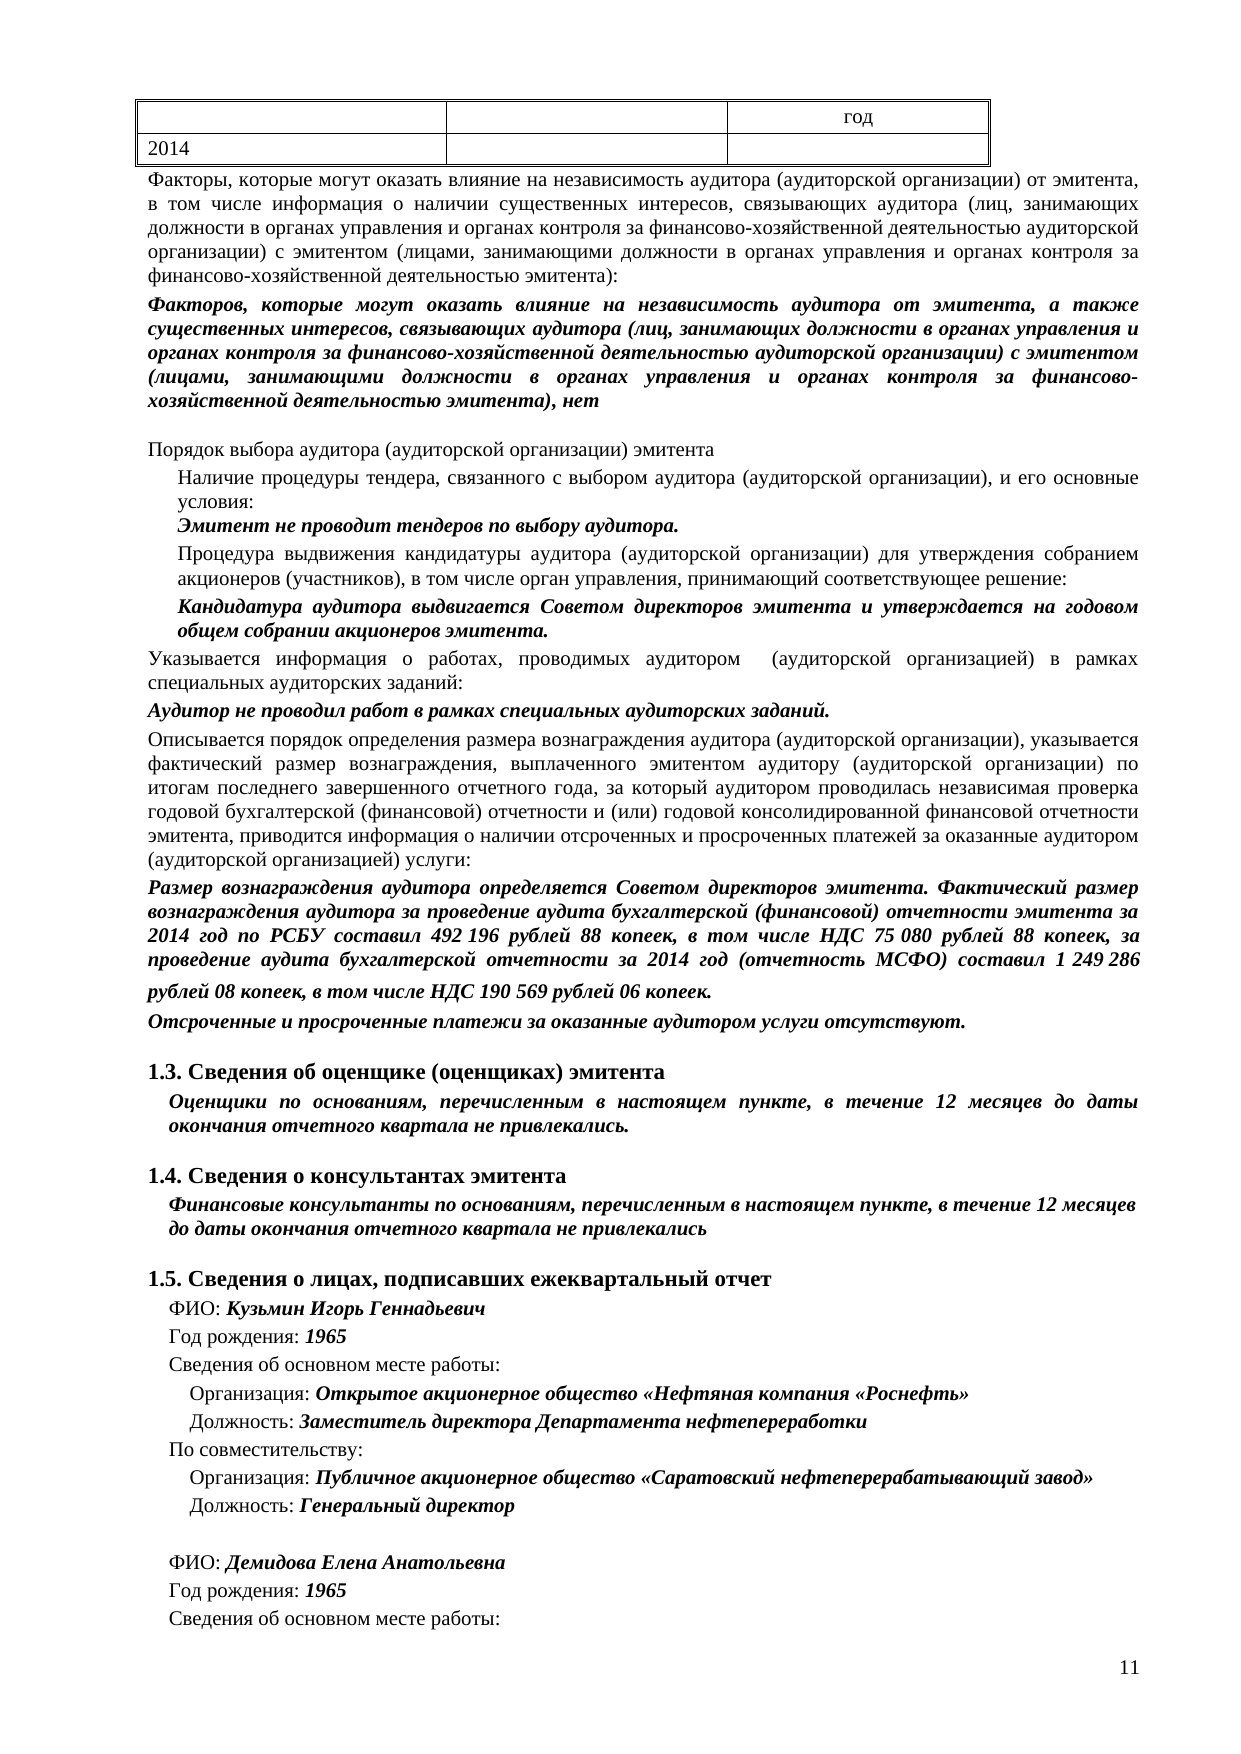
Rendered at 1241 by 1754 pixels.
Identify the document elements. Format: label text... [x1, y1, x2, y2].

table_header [138, 102, 446, 132]
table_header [447, 102, 727, 132]
subtitle Факторов, которые могут оказать влияние на независимость аудитора от эмитента, а также существенных интересов, связывающих аудитора (лиц, занимающих должности в органах управления и органах контроля за финансово-хозяйственной деятельностью аудиторской организации) с эмитентом (лицами, занимающими должности в органах управления и органах контроля за финансово-хозяйственной деятельностью эмитента), нет [148, 291, 1140, 412]
subtitle 1.3. Сведения об оценщике (оценщиках) эмитента [148, 1058, 1140, 1084]
text Отсроченные и просроченные платежи за оказанные аудитором услуги отсутствуют. [148, 1009, 1140, 1033]
text Год рождения: 1965 [168, 1578, 1140, 1602]
table_cell [728, 134, 988, 164]
table_cell [447, 134, 727, 164]
subtitle Факторы, которые могут оказать влияние на независимость аудитора (аудиторской организации) от эмитента, в том числе информация о наличии существенных интересов, связывающих аудитора (лиц, занимающих должности в органах управления и органах контроля за финансово-хозяйственной деятельностью аудиторской организации) с эмитентом (лицами, занимающими должности в органах управления и органах контроля за финансово-хозяйственной деятельностью эмитента): [148, 167, 1140, 287]
text Описывается порядок определения размера вознаграждения аудитора (аудиторской организации), указывается фактический размер вознаграждения, выплаченного эмитентом аудитору (аудиторской организации) по итогам последнего завершенного отчетного года, за который аудитором проводилась независимая проверка годовой бухгалтерской (финансовой) отчетности и (или) годовой консолидированной финансовой отчетности эмитента, приводится информация о наличии отсроченных и просроченных платежей за оказанные аудитором (аудиторской организацией) услуги: [148, 726, 1140, 871]
subtitle По совместительству: [168, 1437, 1140, 1461]
subtitle 1.4. Сведения о консультантах эмитента [148, 1162, 1140, 1188]
text Аудитор не проводил работ в рамках специальных аудиторских заданий. [148, 698, 1140, 722]
text Финансовые консультанты по основаниям, перечисленным в настоящем пункте, в течение 12 месяцев до даты окончания отчетного квартала не привлекались [168, 1192, 1140, 1240]
text Должность: Заместитель директора Департамента нефтепереработки [189, 1409, 1140, 1433]
subtitle Сведения об основном месте работы: [168, 1606, 1140, 1630]
subtitle Сведения об основном месте работы: [168, 1352, 1140, 1376]
text Должность: Генеральный директор [189, 1493, 1140, 1517]
text Оценщики по основаниям, перечисленным в настоящем пункте, в течение 12 месяцев до даты окончания отчетного квартала не привлекались. [168, 1088, 1140, 1137]
text Год рождения: 1965 [168, 1324, 1140, 1348]
text ФИО: Демидова Елена Анатольевна [168, 1550, 1140, 1574]
text Кандидатура аудитора выдвигается Советом директоров эмитента и утверждается на годовом общем собрании акционеров эмитента. [177, 594, 1140, 642]
subtitle 1.5. Сведения о лицах, подписавших ежеквартальный отчет [148, 1265, 1140, 1292]
text Указывается информация о работах, проводимых аудитором (аудиторской организацией) в рамках специальных аудиторских заданий: [148, 646, 1140, 694]
text Организация: Публичное акционерное общество «Саратовский нефтеперерабатывающий завод» [189, 1465, 1140, 1489]
subtitle Порядок выбора аудитора (аудиторской организации) эмитента [148, 437, 1140, 461]
text Наличие процедуры тендера, связанного с выбором аудитора (аудиторской организации), и его основные условия: Эмитент не проводит тендеров по выбору аудитора. [177, 465, 1140, 537]
text Организация: Открытое акционерное общество «Нефтяная компания «Роснефть» [189, 1381, 1140, 1404]
text Процедура выдвижения кандидатуры аудитора (аудиторской организации) для утверждения собранием акционеров (участников), в том числе орган управления, принимающий соответствующее решение: [177, 541, 1140, 589]
text Размер вознаграждения аудитора определяется Советом директоров эмитента. Фактический размер вознаграждения аудитора за проведение аудита бухгалтерской (финансовой) отчетности эмитента за 2014 год по РСБУ составил 492 196 рублей 88 копеек, в том числе НДС 75 080 рублей 88 копеек, за проведение аудита бухгалтерской отчетности за 2014 год (отчетность МСФО) составил 1 249 286 рублей 08 копеек, в том числе НДС 190 569 рублей 06 копеек. [148, 875, 1140, 1005]
table_cell 2014 [138, 134, 446, 164]
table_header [728, 102, 988, 132]
text ФИО: Кузьмин Игорь Геннадьевич [168, 1296, 1140, 1320]
